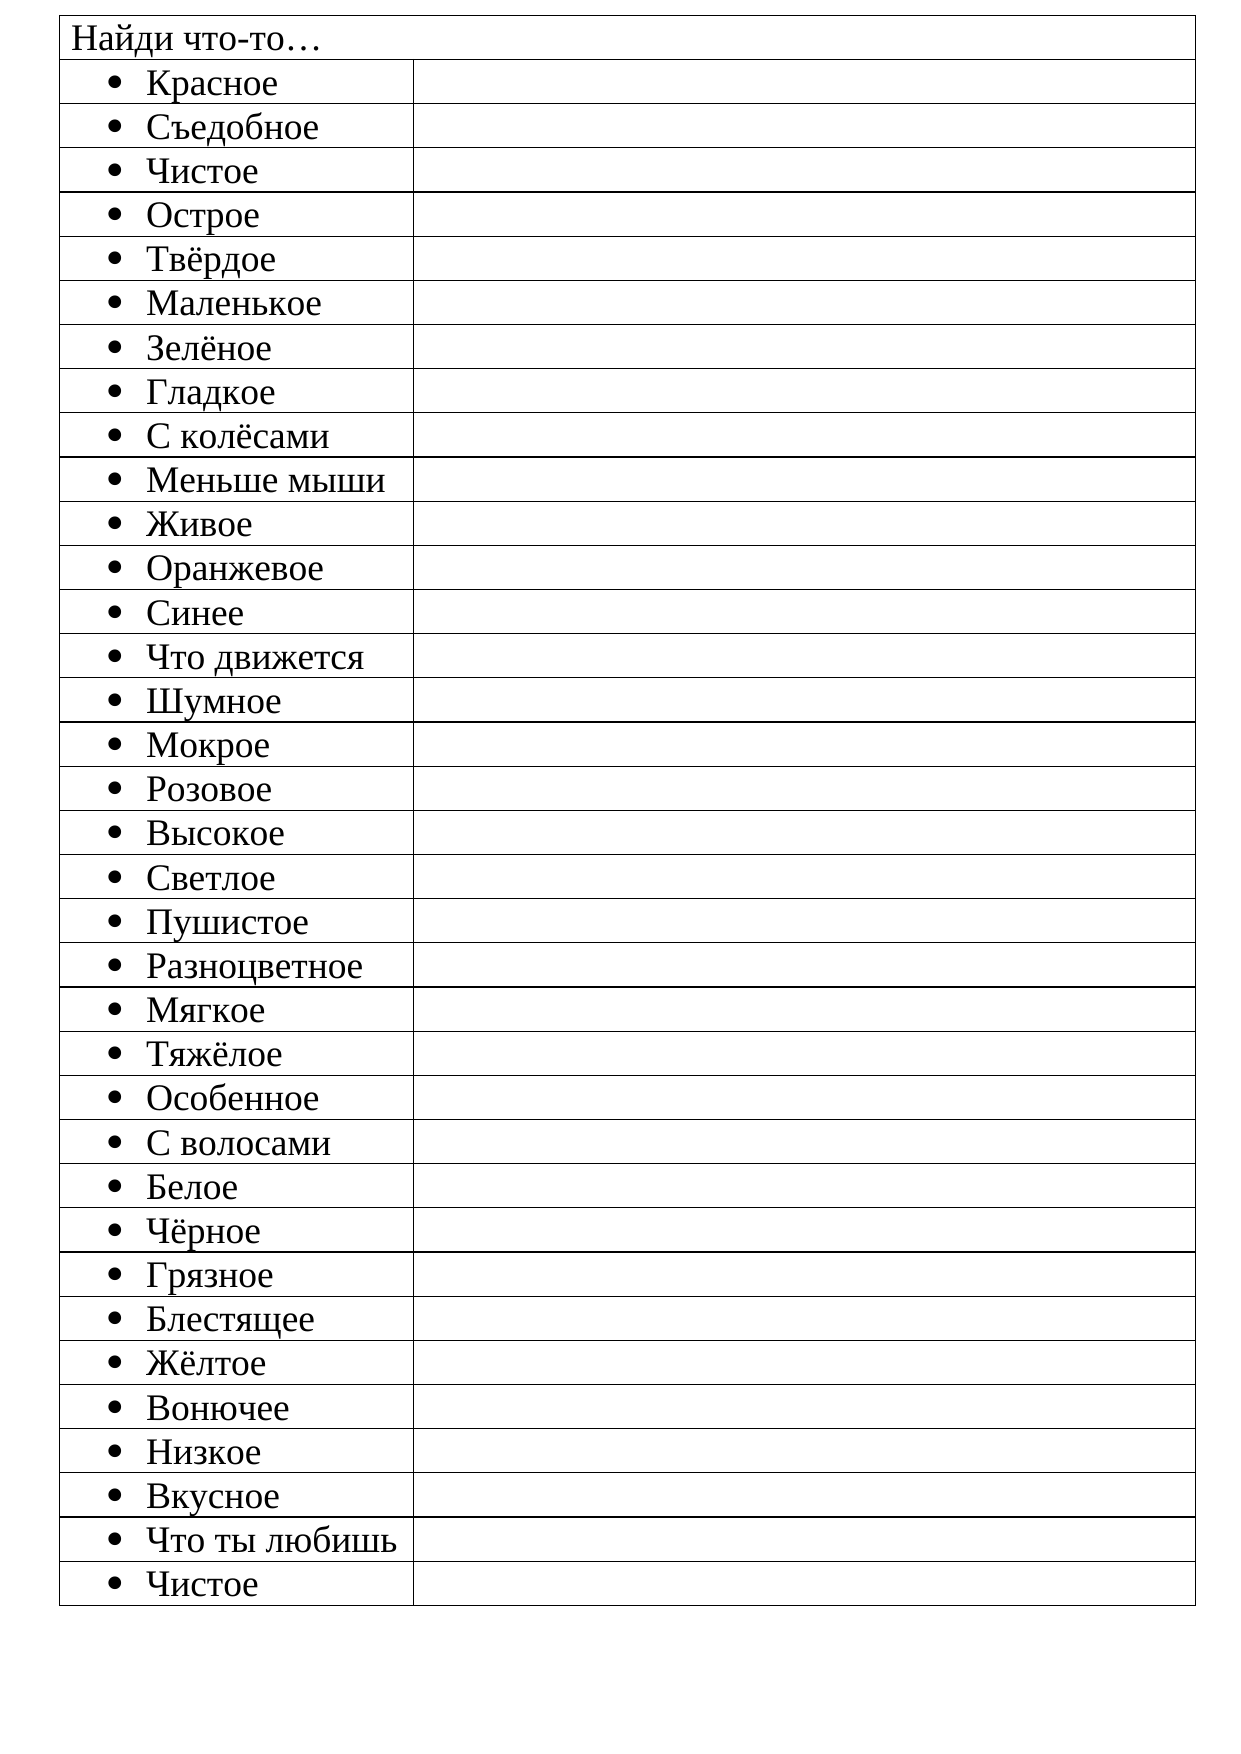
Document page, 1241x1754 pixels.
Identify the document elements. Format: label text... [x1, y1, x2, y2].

table_cell [414, 1253, 1195, 1296]
table_cell С волосами [60, 1120, 413, 1163]
table_cell [414, 811, 1195, 854]
table_cell Особенное [60, 1076, 413, 1119]
table_cell [414, 855, 1195, 898]
table_cell Разноцветное [60, 943, 413, 986]
table_cell Что ты любишь [60, 1518, 413, 1561]
table_cell Мягкое [60, 988, 413, 1031]
table_cell [414, 988, 1195, 1031]
table_cell Чистое [60, 1562, 413, 1605]
table_cell С колёсами [60, 413, 413, 456]
table_cell Розовое [60, 767, 413, 810]
table_cell Меньше мыши [60, 458, 413, 501]
table_cell [414, 193, 1195, 236]
table_cell [414, 1473, 1195, 1516]
table_cell [414, 502, 1195, 545]
table_cell [414, 1297, 1195, 1340]
table_cell Красное [60, 60, 413, 103]
table_cell [414, 104, 1195, 147]
table_cell Что движется [60, 634, 413, 677]
table_cell Маленькое [60, 281, 413, 324]
table_header Найди что-то… [60, 16, 1195, 59]
table_cell Жёлтое [60, 1341, 413, 1384]
table_cell [414, 1164, 1195, 1207]
table_cell Оранжевое [60, 546, 413, 589]
table_cell [414, 1076, 1195, 1119]
table_cell [414, 60, 1195, 103]
table_cell Вонючее [60, 1385, 413, 1428]
table_cell [414, 281, 1195, 324]
table_cell [414, 148, 1195, 191]
table_cell [414, 1208, 1195, 1251]
table_cell [414, 943, 1195, 986]
table_cell Вкусное [60, 1473, 413, 1516]
table_cell Твёрдое [60, 237, 413, 280]
table_cell [414, 899, 1195, 942]
table_cell [414, 1429, 1195, 1472]
table_cell Низкое [60, 1429, 413, 1472]
table_cell Белое [60, 1164, 413, 1207]
table_cell Пушистое [60, 899, 413, 942]
table_cell [414, 1518, 1195, 1561]
table_cell Чёрное [60, 1208, 413, 1251]
table_cell [414, 413, 1195, 456]
table_cell [414, 1562, 1195, 1605]
table_cell Съедобное [60, 104, 413, 147]
table_cell Живое [60, 502, 413, 545]
table_cell [414, 1032, 1195, 1075]
table_cell [414, 767, 1195, 810]
table_cell Тяжёлое [60, 1032, 413, 1075]
table_cell [414, 458, 1195, 501]
table_cell Синее [60, 590, 413, 633]
table_cell Светлое [60, 855, 413, 898]
table_cell [414, 1341, 1195, 1384]
table_cell Мокрое [60, 723, 413, 766]
table_cell [414, 546, 1195, 589]
table_cell Высокое [60, 811, 413, 854]
table_cell Гладкое [60, 369, 413, 412]
table_cell Зелёное [60, 325, 413, 368]
table_cell [414, 634, 1195, 677]
table_cell [414, 237, 1195, 280]
table_cell [414, 325, 1195, 368]
table_cell [414, 1385, 1195, 1428]
table_cell [414, 678, 1195, 721]
table_cell Блестящее [60, 1297, 413, 1340]
table_cell [414, 590, 1195, 633]
table_cell Шумное [60, 678, 413, 721]
table_cell [414, 723, 1195, 766]
table_cell [414, 369, 1195, 412]
table_cell Острое [60, 193, 413, 236]
table_cell Грязное [60, 1253, 413, 1296]
table_cell [414, 1120, 1195, 1163]
table_cell Чистое [60, 148, 413, 191]
